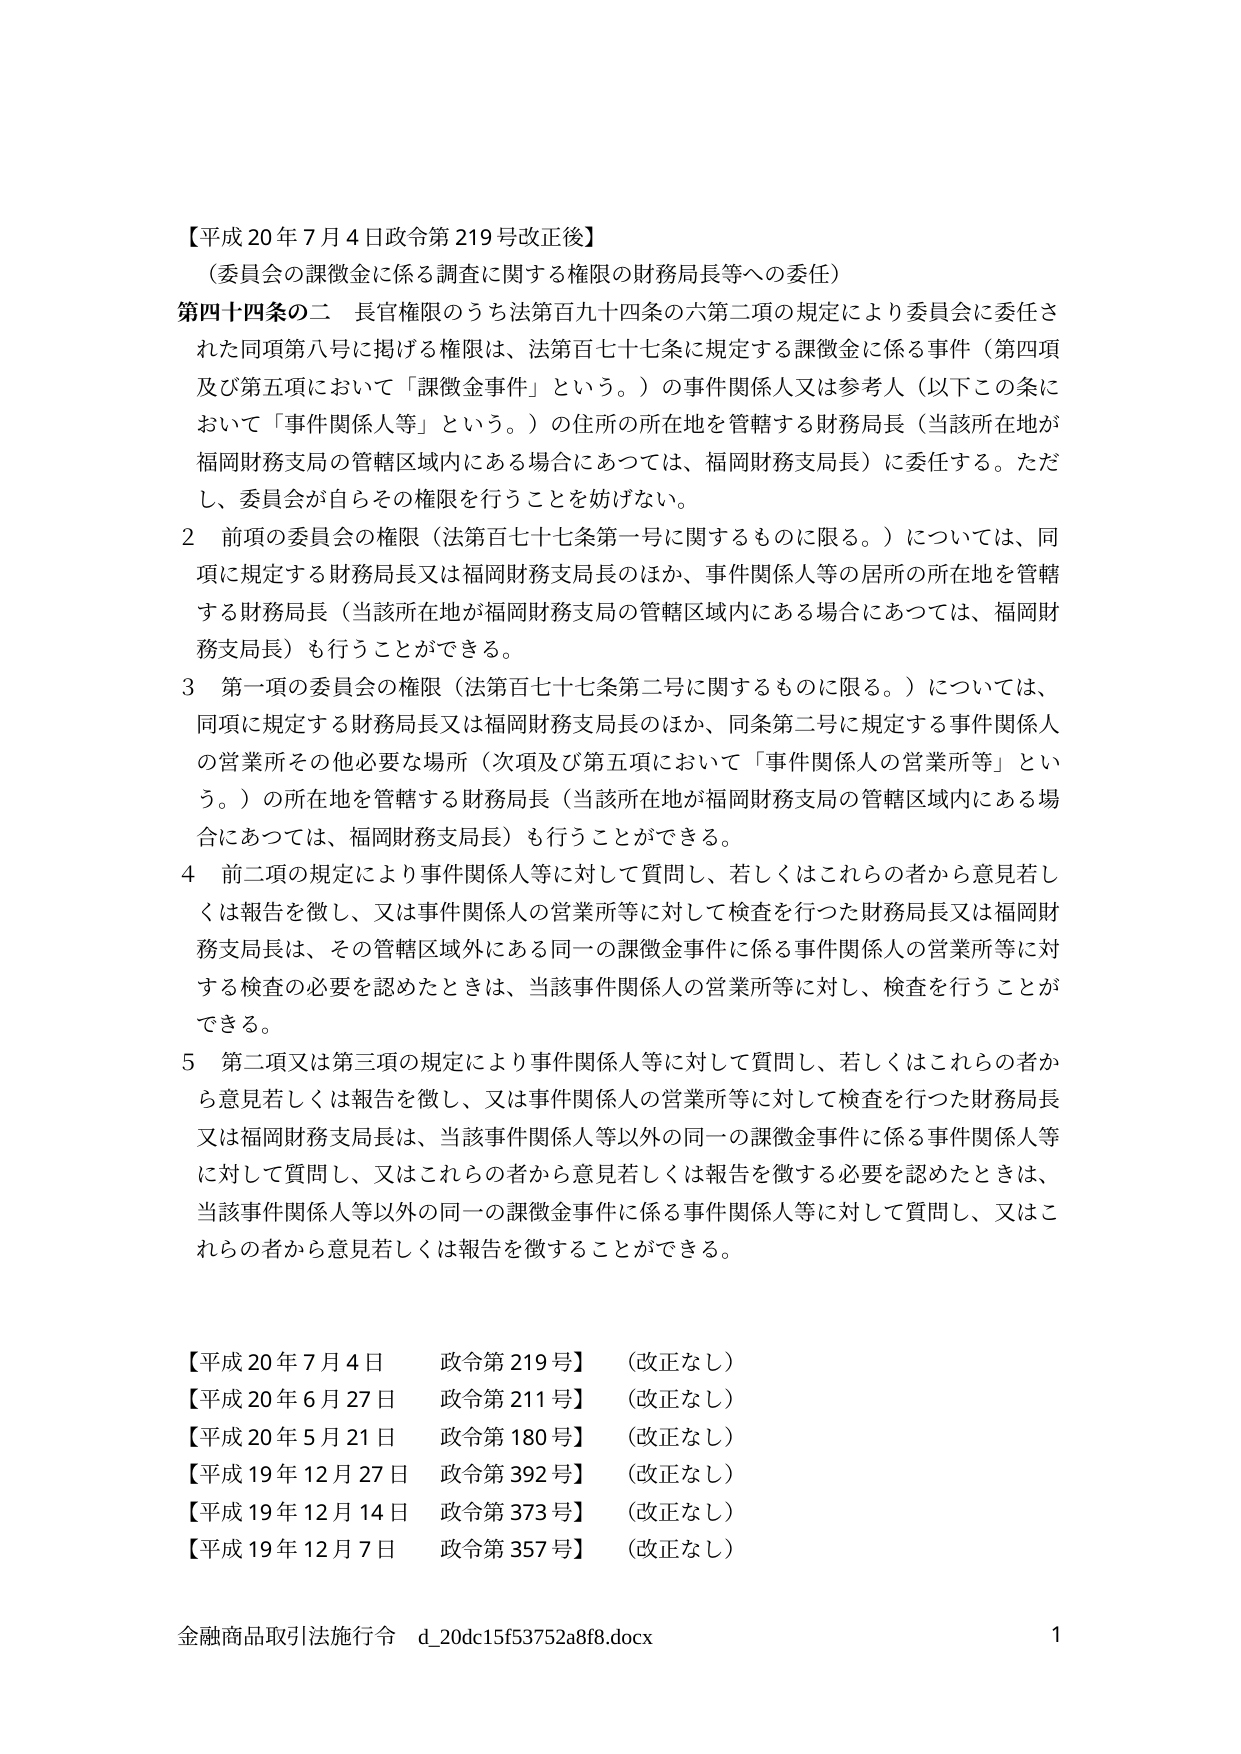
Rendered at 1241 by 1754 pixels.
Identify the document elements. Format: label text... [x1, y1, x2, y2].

text ５ 第二項又は第三項の規定により事件関係人等に対して質問し、若しくはこれらの者から意見若しくは報告を徴し、又は事件関係人の営業所等に対して検査を行つた財務局長又は福岡財務支局長は、当該事件関係人等以外の同一の課徴金事件に係る事件関係人等に対して質問し、又はこれらの者から意見若しくは報告を徴する必要を認めたときは、当該事件関係人等以外の同一の課徴金事件に係る事件関係人等に対して質問し、又はこれらの者から意見若しくは報告を徴することができる。 [177, 1042, 1063, 1267]
text 【平成20年5月21日 政令第180号】 （改正なし） [177, 1417, 1063, 1454]
text ２ 前項の委員会の権限（法第百七十七条第一号に関するものに限る。）については、同項に規定する財務局長又は福岡財務支局長のほか、事件関係人等の居所の所在地を管轄する財務局長（当該所在地が福岡財務支局の管轄区域内にある場合にあつては、福岡財務支局長）も行うことができる。 [177, 517, 1063, 667]
text （委員会の課徴金に係る調査に関する権限の財務局長等への委任） [196, 254, 1063, 292]
text 【平成19年12月7日 政令第357号】 （改正なし） [177, 1529, 1063, 1567]
text 【平成20年7月4日政令第219号改正後】 [177, 217, 1063, 254]
text 【平成20年6月27日 政令第211号】 （改正なし） [177, 1379, 1063, 1417]
text 【平成19年12月27日 政令第392号】 （改正なし） [177, 1454, 1063, 1492]
text 【平成20年7月4日 政令第219号】 （改正なし） [177, 1342, 1063, 1379]
text ４ 前二項の規定により事件関係人等に対して質問し、若しくはこれらの者から意見若しくは報告を徴し、又は事件関係人の営業所等に対して検査を行つた財務局長又は福岡財務支局長は、その管轄区域外にある同一の課徴金事件に係る事件関係人の営業所等に対する検査の必要を認めたときは、当該事件関係人の営業所等に対し、検査を行うことができる。 [177, 854, 1063, 1042]
text 第四十四条の二 長官権限のうち法第百九十四条の六第二項の規定により委員会に委任された同項第八号に掲げる権限は、法第百七十七条に規定する課徴金に係る事件（第四項及び第五項において「課徴金事件」という。）の事件関係人又は参考人（以下この条において「事件関係人等」という。）の住所の所在地を管轄する財務局長（当該所在地が福岡財務支局の管轄区域内にある場合にあつては、福岡財務支局長）に委任する。ただし、委員会が自らその権限を行うことを妨げない。 [177, 292, 1063, 517]
text 【平成19年12月14日 政令第373号】 （改正なし） [177, 1492, 1063, 1529]
text ３ 第一項の委員会の権限（法第百七十七条第二号に関するものに限る。）については、同項に規定する財務局長又は福岡財務支局長のほか、同条第二号に規定する事件関係人の営業所その他必要な場所（次項及び第五項において「事件関係人の営業所等」という。）の所在地を管轄する財務局長（当該所在地が福岡財務支局の管轄区域内にある場合にあつては、福岡財務支局長）も行うことができる。 [177, 667, 1063, 854]
